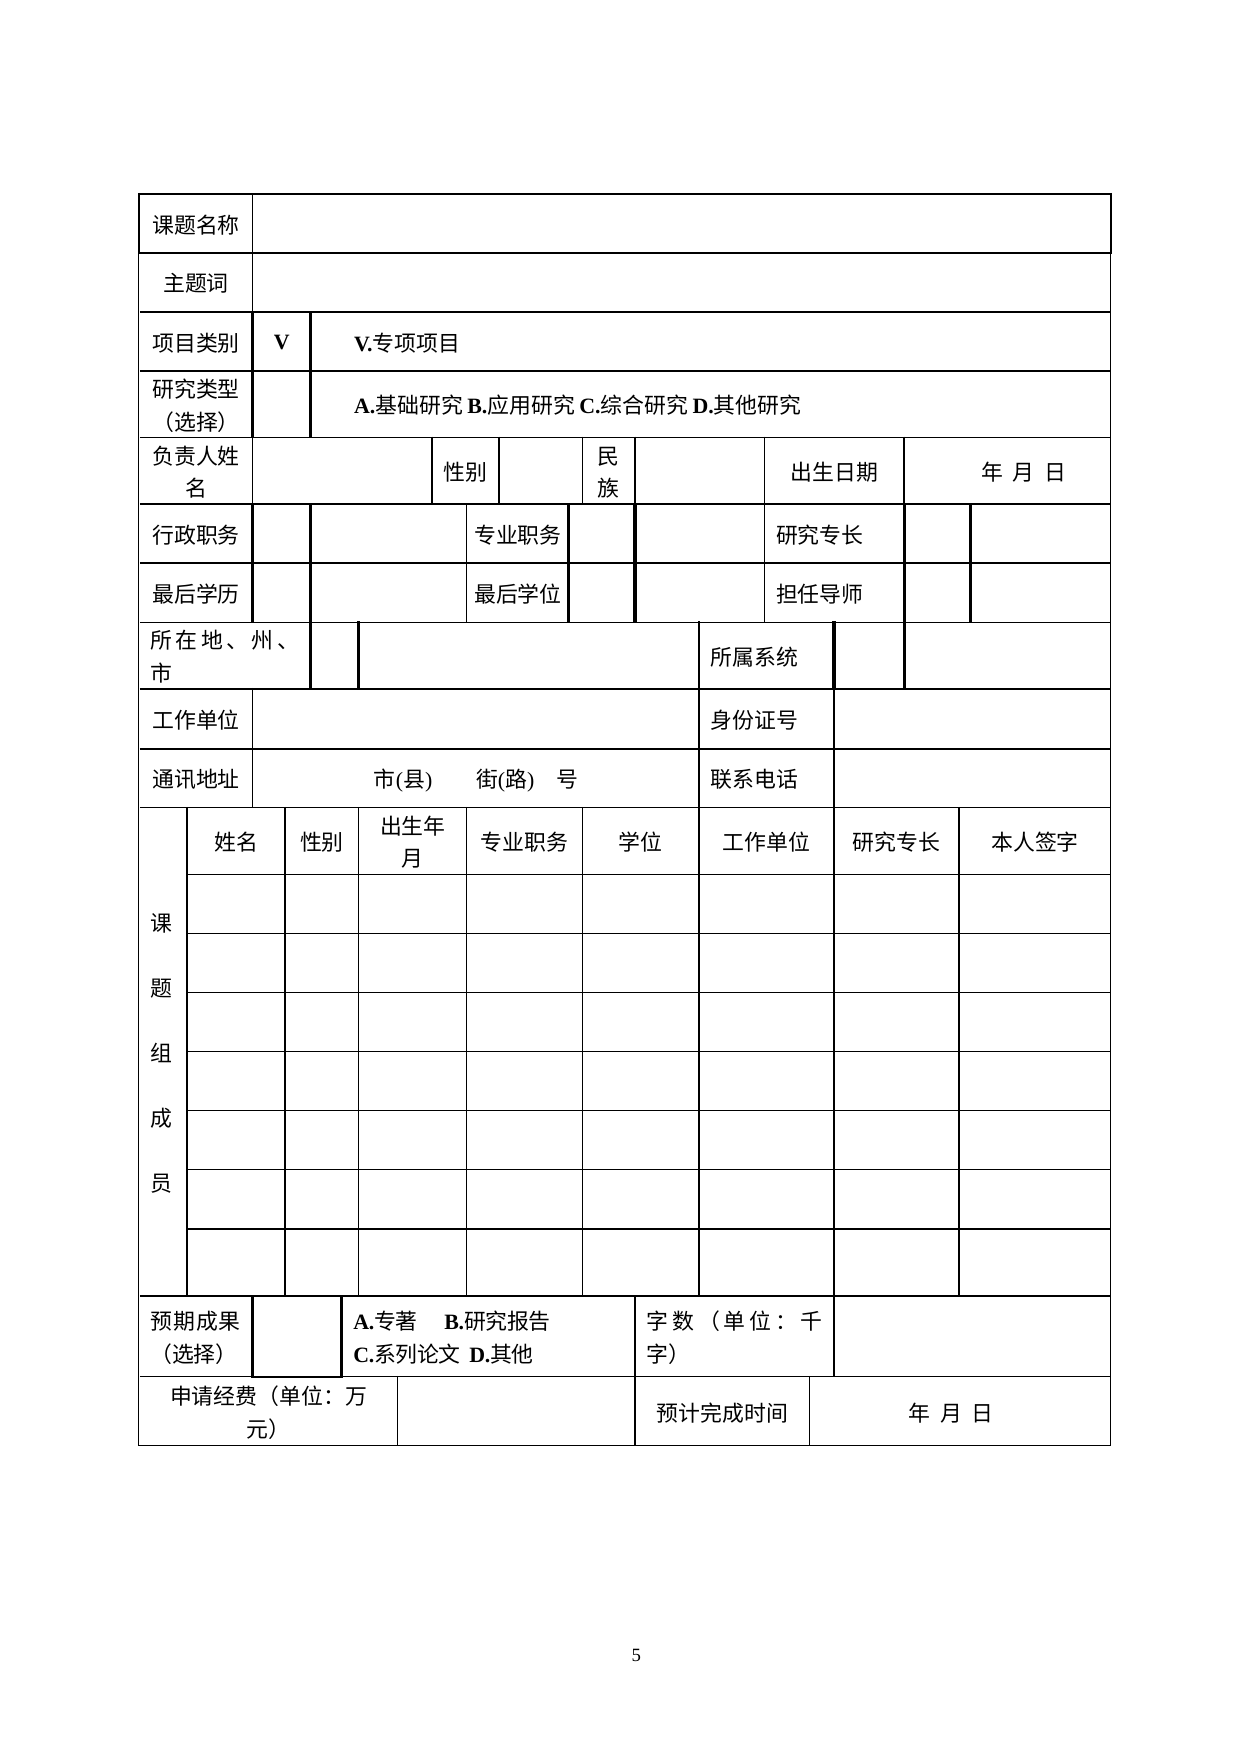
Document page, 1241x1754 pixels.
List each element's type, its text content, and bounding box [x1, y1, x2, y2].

table_cell [500, 438, 582, 503]
table_cell [960, 875, 1110, 932]
table_cell [312, 505, 466, 562]
table_cell [467, 934, 582, 992]
table_cell [359, 934, 466, 992]
table_cell 通讯地址 [139, 749, 252, 807]
table_cell V [254, 313, 309, 370]
table_cell [835, 1170, 958, 1228]
table_cell [467, 875, 582, 932]
table_cell [188, 934, 284, 992]
table_cell [398, 1377, 634, 1445]
table_cell 性别 [286, 808, 358, 873]
table_cell [960, 1230, 1110, 1295]
table_cell 负责人姓名 [139, 438, 252, 503]
table_cell [960, 1170, 1110, 1228]
table_cell 学位 [583, 808, 698, 873]
table_cell [972, 505, 1110, 562]
table_cell [700, 1230, 833, 1295]
table_cell [906, 623, 1110, 688]
table_header 课题名称 [140, 195, 252, 252]
table_cell [835, 934, 958, 992]
table_cell 姓名 [188, 808, 284, 873]
table_cell A.专著 B.研究报告 C.系列论文 D.其他 [343, 1297, 634, 1376]
table_cell [467, 1052, 582, 1110]
table_cell [188, 1170, 284, 1228]
table_cell 性别 [433, 438, 498, 503]
table_cell V.专项项目 [312, 313, 1110, 370]
table_cell [835, 1297, 1110, 1376]
table_cell [972, 564, 1110, 621]
table_cell [254, 564, 309, 621]
table_cell [188, 1230, 284, 1295]
table_cell 预期成果（选择） [139, 1296, 251, 1376]
table_cell [960, 1111, 1110, 1169]
table_cell 申请经费（单位：万元） [139, 1377, 397, 1445]
table_cell 担任导师 [765, 564, 903, 621]
table_cell [359, 993, 466, 1051]
table_cell [700, 1052, 833, 1110]
table_cell 出生年月 [359, 808, 466, 873]
table_cell [835, 1052, 958, 1110]
table_cell [286, 1230, 358, 1295]
table_cell 字数（单位：千字） [636, 1297, 833, 1376]
table_cell [286, 875, 358, 932]
table_cell [636, 438, 764, 503]
table_cell [570, 505, 633, 562]
table_cell [835, 1230, 958, 1295]
table_cell 主题词 [139, 254, 252, 311]
table_cell A.基础研究B.应用研究C.综合研究D.其他研究 [312, 372, 1110, 437]
table_cell [360, 623, 698, 688]
table_cell [286, 993, 358, 1051]
table_cell [583, 934, 698, 992]
table_cell [637, 564, 764, 621]
table_cell [467, 1111, 582, 1169]
table_cell 民族 [583, 438, 634, 503]
table_cell [835, 750, 1110, 807]
table_cell 所在地、州、市 [139, 623, 309, 688]
table_cell [906, 505, 969, 562]
table_cell [359, 875, 466, 932]
table_cell [188, 875, 284, 932]
table_cell 专业职务 [467, 808, 582, 873]
table_cell [286, 1111, 358, 1169]
table_cell 最后学位 [467, 564, 567, 621]
table_cell 年 月 日 [810, 1377, 1110, 1445]
table_cell [583, 993, 698, 1051]
table_cell 工作单位 [700, 808, 833, 873]
table_cell [700, 1111, 833, 1169]
table_cell [583, 1170, 698, 1228]
table_cell [253, 254, 1110, 311]
table_cell [700, 993, 833, 1051]
table_cell [583, 1052, 698, 1110]
table_cell [188, 1111, 284, 1169]
table_cell 所属系统 [700, 623, 832, 688]
table_cell [583, 1111, 698, 1169]
table_cell [254, 505, 309, 562]
table_cell 联系电话 [700, 750, 833, 807]
table_cell 研究类型 （选择） [139, 371, 251, 437]
table_cell [835, 690, 1110, 748]
table_header [253, 195, 1110, 252]
table_cell 市(县) 街(路) 号 [253, 750, 698, 807]
table_cell [286, 1052, 358, 1110]
table_cell [286, 934, 358, 992]
table_cell [960, 993, 1110, 1051]
table_cell 工作单位 [139, 689, 252, 748]
table_cell [188, 993, 284, 1051]
table_cell [835, 993, 958, 1051]
table_cell 预计完成时间 [636, 1377, 809, 1445]
table_cell [700, 875, 833, 932]
table_cell 身份证号 [700, 690, 833, 748]
table_cell 研究专长 [765, 505, 903, 562]
table_cell [359, 1230, 466, 1295]
table_cell 专业职务 [467, 505, 567, 562]
table_cell 年 月 日 [905, 438, 1110, 503]
table_cell [583, 1230, 698, 1295]
table_cell [254, 372, 309, 437]
table_cell [906, 564, 969, 621]
table_cell [312, 623, 357, 688]
table_cell 行政职务 [139, 504, 251, 562]
table_cell 出生日期 [765, 438, 903, 503]
table_cell [570, 564, 633, 621]
table_cell [467, 993, 582, 1051]
table_cell 项目类别 [139, 312, 251, 370]
table_cell [467, 1230, 582, 1295]
table_cell [637, 505, 764, 562]
table_cell [359, 1052, 466, 1110]
table_cell [359, 1111, 466, 1169]
table_cell [254, 1297, 340, 1376]
table_cell [836, 623, 903, 688]
table_cell [359, 1170, 466, 1228]
table_cell [835, 875, 958, 932]
table_cell [960, 934, 1110, 992]
table_cell 课 题 组 成 员 [139, 808, 186, 1295]
table_cell [835, 1111, 958, 1169]
table_cell [467, 1170, 582, 1228]
table_cell [253, 690, 698, 748]
table_cell [286, 1170, 358, 1228]
table_cell [188, 1052, 284, 1110]
table_cell [960, 1052, 1110, 1110]
table_cell [583, 875, 698, 932]
table_cell 最后学历 [139, 563, 251, 621]
table_cell [253, 438, 431, 503]
table_cell [700, 934, 833, 992]
table_cell 本人签字 [960, 808, 1110, 873]
table_cell 研究专长 [835, 808, 958, 873]
table_cell [312, 564, 466, 621]
table_cell [700, 1170, 833, 1228]
